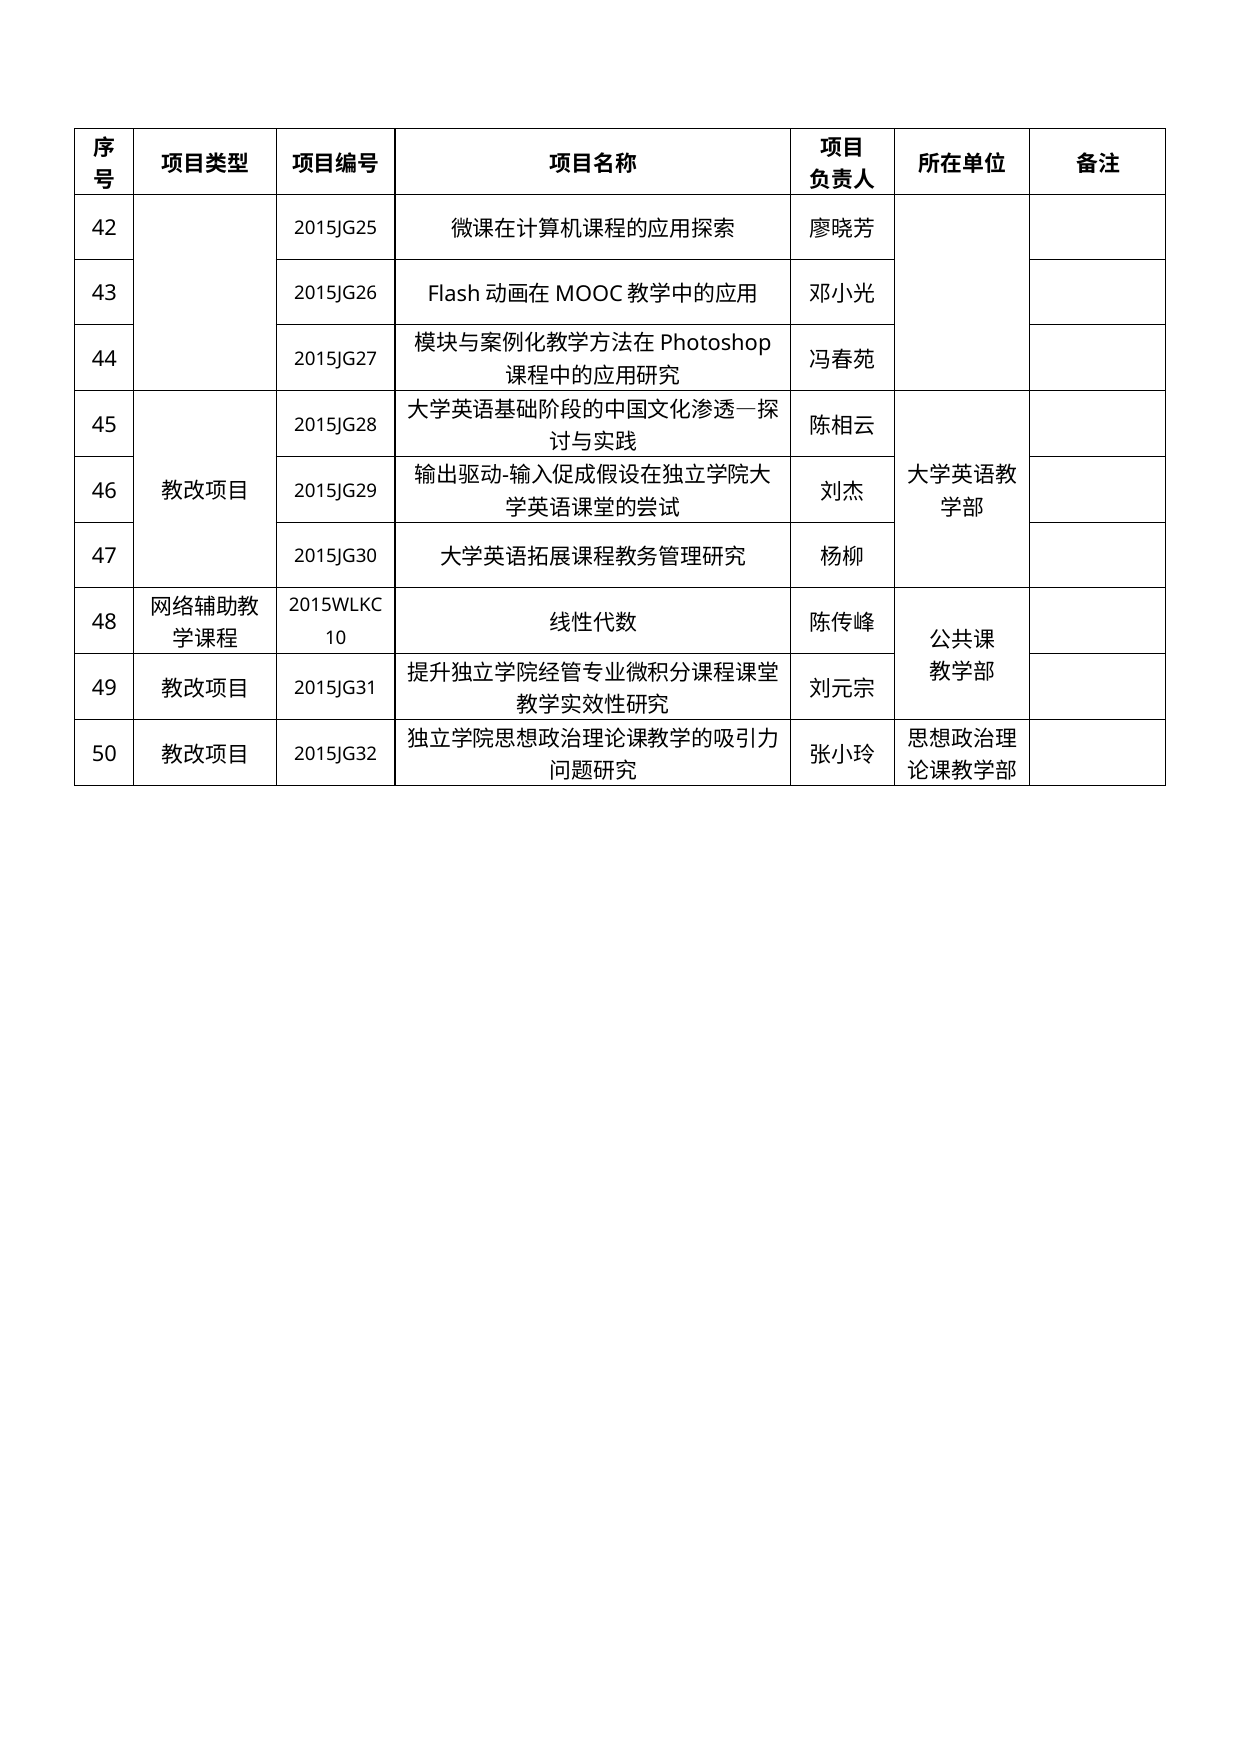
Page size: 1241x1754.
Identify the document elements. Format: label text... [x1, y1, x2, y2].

table_cell [1030, 654, 1165, 719]
table_cell 2015JG29 [277, 457, 394, 522]
table_cell 49 [75, 654, 133, 719]
table_cell 教改项目 [134, 720, 276, 785]
table_cell 线性代数 [396, 588, 790, 653]
table_cell 教改项目 [134, 391, 276, 587]
table_cell 思想政治理论课教学部 [895, 720, 1029, 785]
table_cell 42 [75, 195, 133, 259]
table_cell [1030, 588, 1165, 653]
table_header 项目编号 [277, 129, 394, 194]
table_cell 网络辅助教学课程 [134, 588, 276, 653]
table_cell 2015JG26 [277, 260, 394, 324]
table_cell 2015JG32 [277, 720, 394, 785]
table_cell 廖晓芳 [791, 195, 894, 259]
table_header 项目名称 [396, 129, 790, 194]
table_cell 2015WLKC10 [277, 588, 394, 653]
table_cell 47 [75, 523, 133, 587]
table_cell 2015JG28 [277, 391, 394, 456]
table_cell 45 [75, 391, 133, 456]
table_cell 杨柳 [791, 523, 894, 587]
table_cell 刘元宗 [791, 654, 894, 719]
table_header 项目类型 [134, 129, 276, 194]
table_cell [1030, 325, 1165, 390]
table_cell 独立学院思想政治理论课教学的吸引力问题研究 [396, 720, 790, 785]
table_cell 刘杰 [791, 457, 894, 522]
table_header 项目 负责人 [791, 129, 894, 194]
table_cell Flash动画在MOOC教学中的应用 [396, 260, 790, 324]
table_cell [1030, 523, 1165, 587]
table_cell 教改项目 [134, 654, 276, 719]
table_cell 大学英语教学部 [895, 391, 1029, 587]
table_cell 2015JG30 [277, 523, 394, 587]
table_cell 大学英语基础阶段的中国文化渗透—探讨与实践 [396, 391, 790, 456]
table_cell 提升独立学院经管专业微积分课程课堂教学实效性研究 [396, 654, 790, 719]
table_header 所在单位 [895, 129, 1029, 194]
table_cell 输出驱动-输入促成假设在独立学院大学英语课堂的尝试 [396, 457, 790, 522]
table_cell 陈传峰 [791, 588, 894, 653]
table_cell 2015JG25 [277, 195, 394, 259]
table_cell [1030, 195, 1165, 259]
table_cell 大学英语拓展课程教务管理研究 [396, 523, 790, 587]
table_cell 张小玲 [791, 720, 894, 785]
table_cell 冯春苑 [791, 325, 894, 390]
table_cell [1030, 720, 1165, 785]
table_cell 邓小光 [791, 260, 894, 324]
table_cell 公共课 教学部 [895, 588, 1029, 719]
table_cell 48 [75, 588, 133, 653]
table_cell 46 [75, 457, 133, 522]
table_cell 陈相云 [791, 391, 894, 456]
table_cell 2015JG27 [277, 325, 394, 390]
table_cell 50 [75, 720, 133, 785]
table_cell [1030, 260, 1165, 324]
table_cell 模块与案例化教学方法在Photoshop课程中的应用研究 [396, 325, 790, 390]
table_cell 微课在计算机课程的应用探索 [396, 195, 790, 259]
table_cell [1030, 457, 1165, 522]
table_cell 2015JG31 [277, 654, 394, 719]
table_cell 43 [75, 260, 133, 324]
table_header 序号 [75, 129, 133, 194]
table_header 备注 [1030, 129, 1165, 194]
table_cell [1030, 391, 1165, 456]
table_cell 44 [75, 325, 133, 390]
